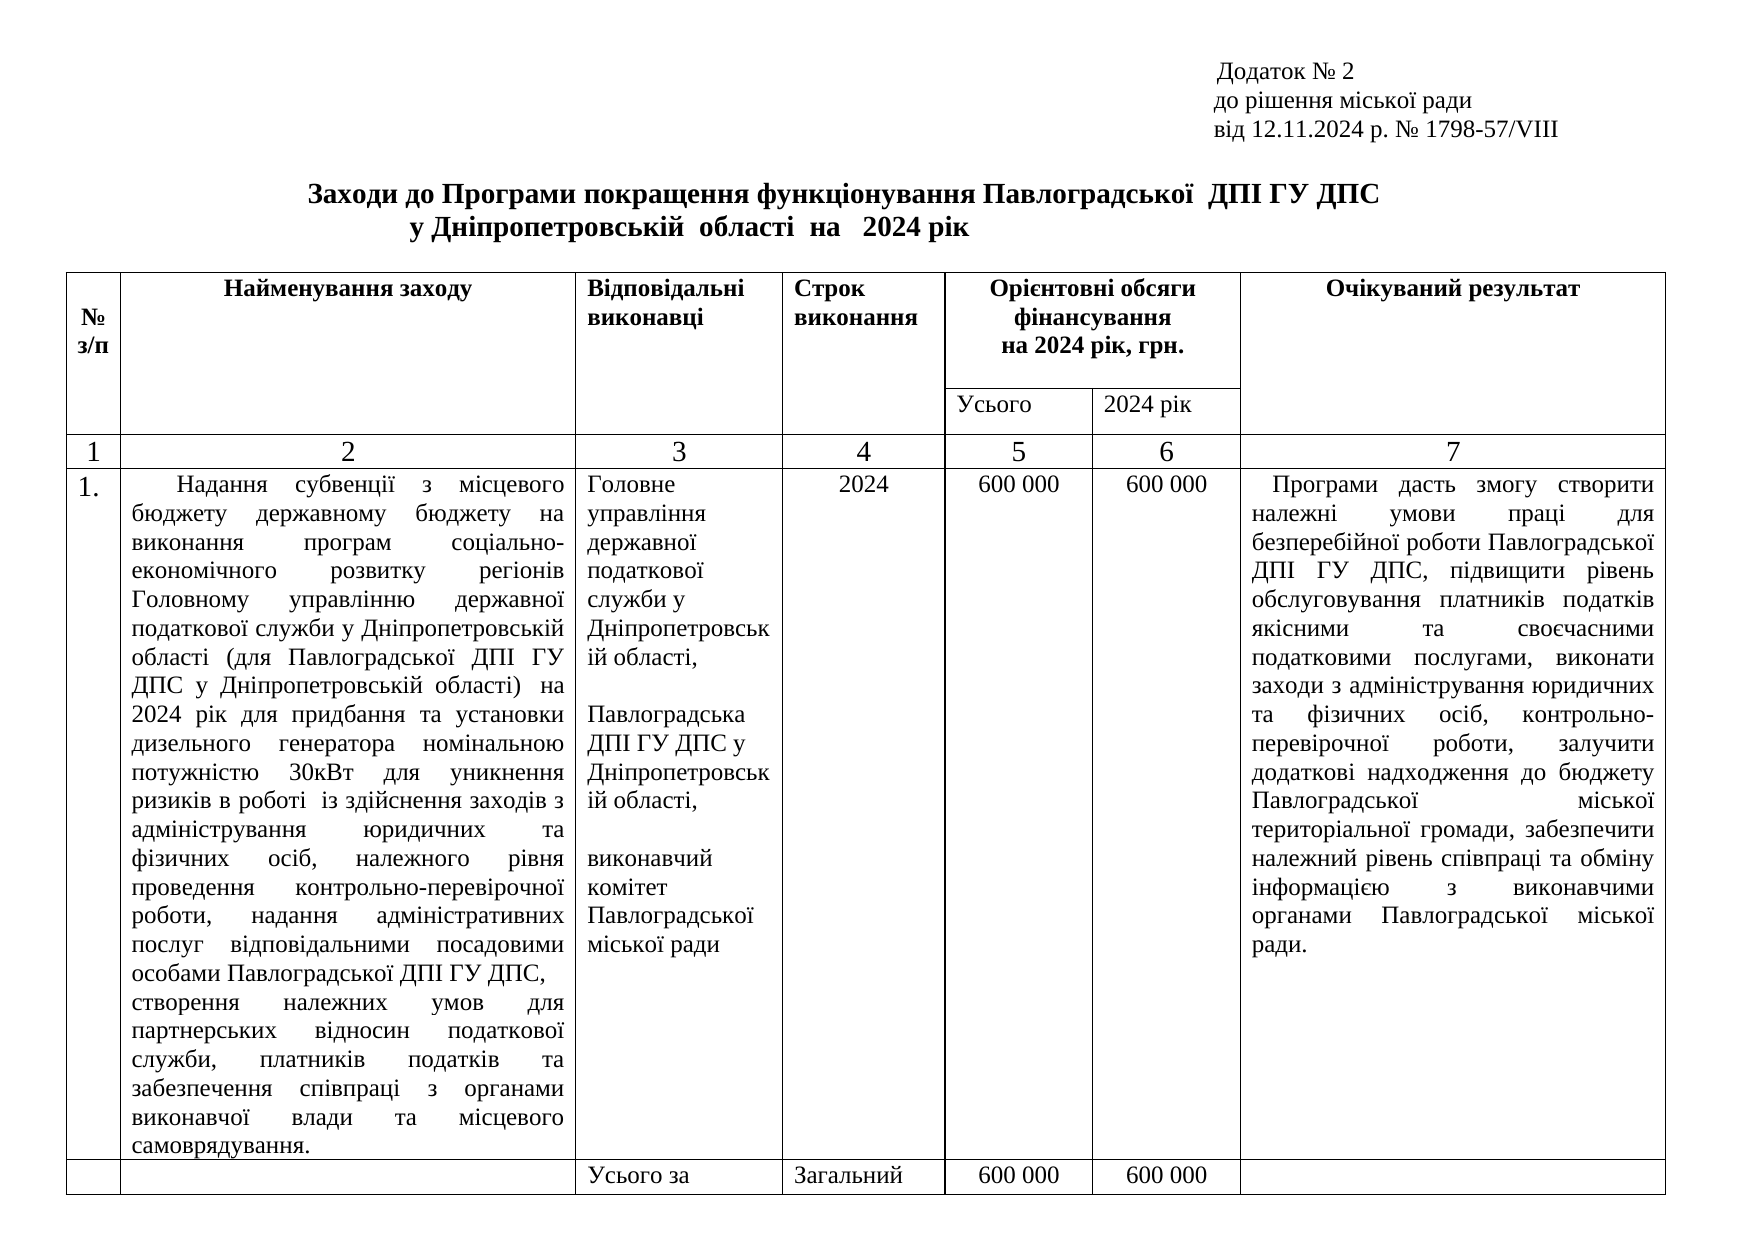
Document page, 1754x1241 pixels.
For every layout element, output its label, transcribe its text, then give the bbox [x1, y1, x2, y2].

table_cell Усього [946, 389, 1092, 433]
table_header Відповідальні виконавці [576, 273, 782, 433]
table_header Строк виконання [783, 273, 944, 433]
text Додаток № 2 [1195, 56, 1665, 85]
text від 12.11.2024 p. № 1798-57/VIII [1158, 114, 1665, 142]
table_cell [1241, 1160, 1665, 1194]
table_header № з/п [67, 273, 120, 433]
table_cell Головне управління державної податкової служби у Дніпропетровській області, Павлоградська ДПІ ГУ ДПС у Дніпропетровській області, виконавчий комітет Павлоградської міської ради [576, 469, 782, 1159]
table_cell 7 [1241, 435, 1665, 468]
table_cell 600 000 [946, 1160, 1092, 1194]
table_cell [121, 1160, 575, 1194]
table_cell 2024 [783, 469, 944, 1159]
table_cell Програми дасть змогу створити належні умови праці для безперебійної роботи Павлоградської ДПІ ГУ ДПС, підвищити рівень обслуговування платників податків якісними та своєчасними податковими послугами, виконати заходи з адміністрування юридичних та фізичних осіб, контрольно-перевірочної роботи, залучити додаткові надходження до бюджету Павлоградської міської територіальної громади, забезпечити належний рівень співпраці та обміну інформацією з виконавчими органами Павлоградської міської ради. [1241, 469, 1665, 1159]
table_cell 600 000 [1093, 1160, 1240, 1194]
table_cell 600 000 [1093, 469, 1240, 1159]
table_cell [67, 1160, 120, 1194]
table_cell 4 [783, 435, 944, 468]
table_cell 2024 рік [1093, 389, 1240, 433]
table_cell 1. [67, 469, 120, 1159]
table_cell 3 [576, 435, 782, 468]
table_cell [783, 1160, 944, 1194]
table_cell Надання субвенції з місцевого бюджету державному бюджету на виконання програм соціально-економічного розвитку регіонів Головному управлінню державної податкової служби у Дніпропетровській області (для Павлоградської ДПІ ГУ ДПС у Дніпропетровській області) на 2024 рік для придбання та установки дизельного генератора номінальною потужністю 30кВт для уникнення ризиків в роботі із здійснення заходів з адміністрування юридичних та фізичних осіб, належного рівня проведення контрольно-перевірочної роботи, надання адміністративних послуг відповідальними посадовими особами Павлоградської ДПІ ГУ ДПС, створення належних умов для партнерських відносин податкової служби, платників податків та забезпечення співпраці з органами виконавчої влади та місцевого самоврядування. [121, 469, 575, 1159]
table_cell 6 [1093, 435, 1240, 468]
table_cell Усього за заходом [576, 1160, 782, 1194]
table_cell 1 [67, 435, 120, 468]
table_cell 600 000 [946, 469, 1092, 1159]
table_header Орієнтовні обсяги фінансування на 2024 рік, грн. [946, 273, 1240, 388]
table_cell 2 [121, 435, 575, 468]
table_cell 5 [946, 435, 1092, 468]
table_header Очікуваний результат [1241, 273, 1665, 433]
text до рішення міської ради [1158, 85, 1665, 114]
text Заходи до Програми покращення функціонування Павлоградської ДПІ ГУ ДПС [88, 176, 1665, 209]
table_header Найменування заходу [121, 273, 575, 433]
text у Дніпропетровській області на 2024 рік [88, 209, 1665, 243]
